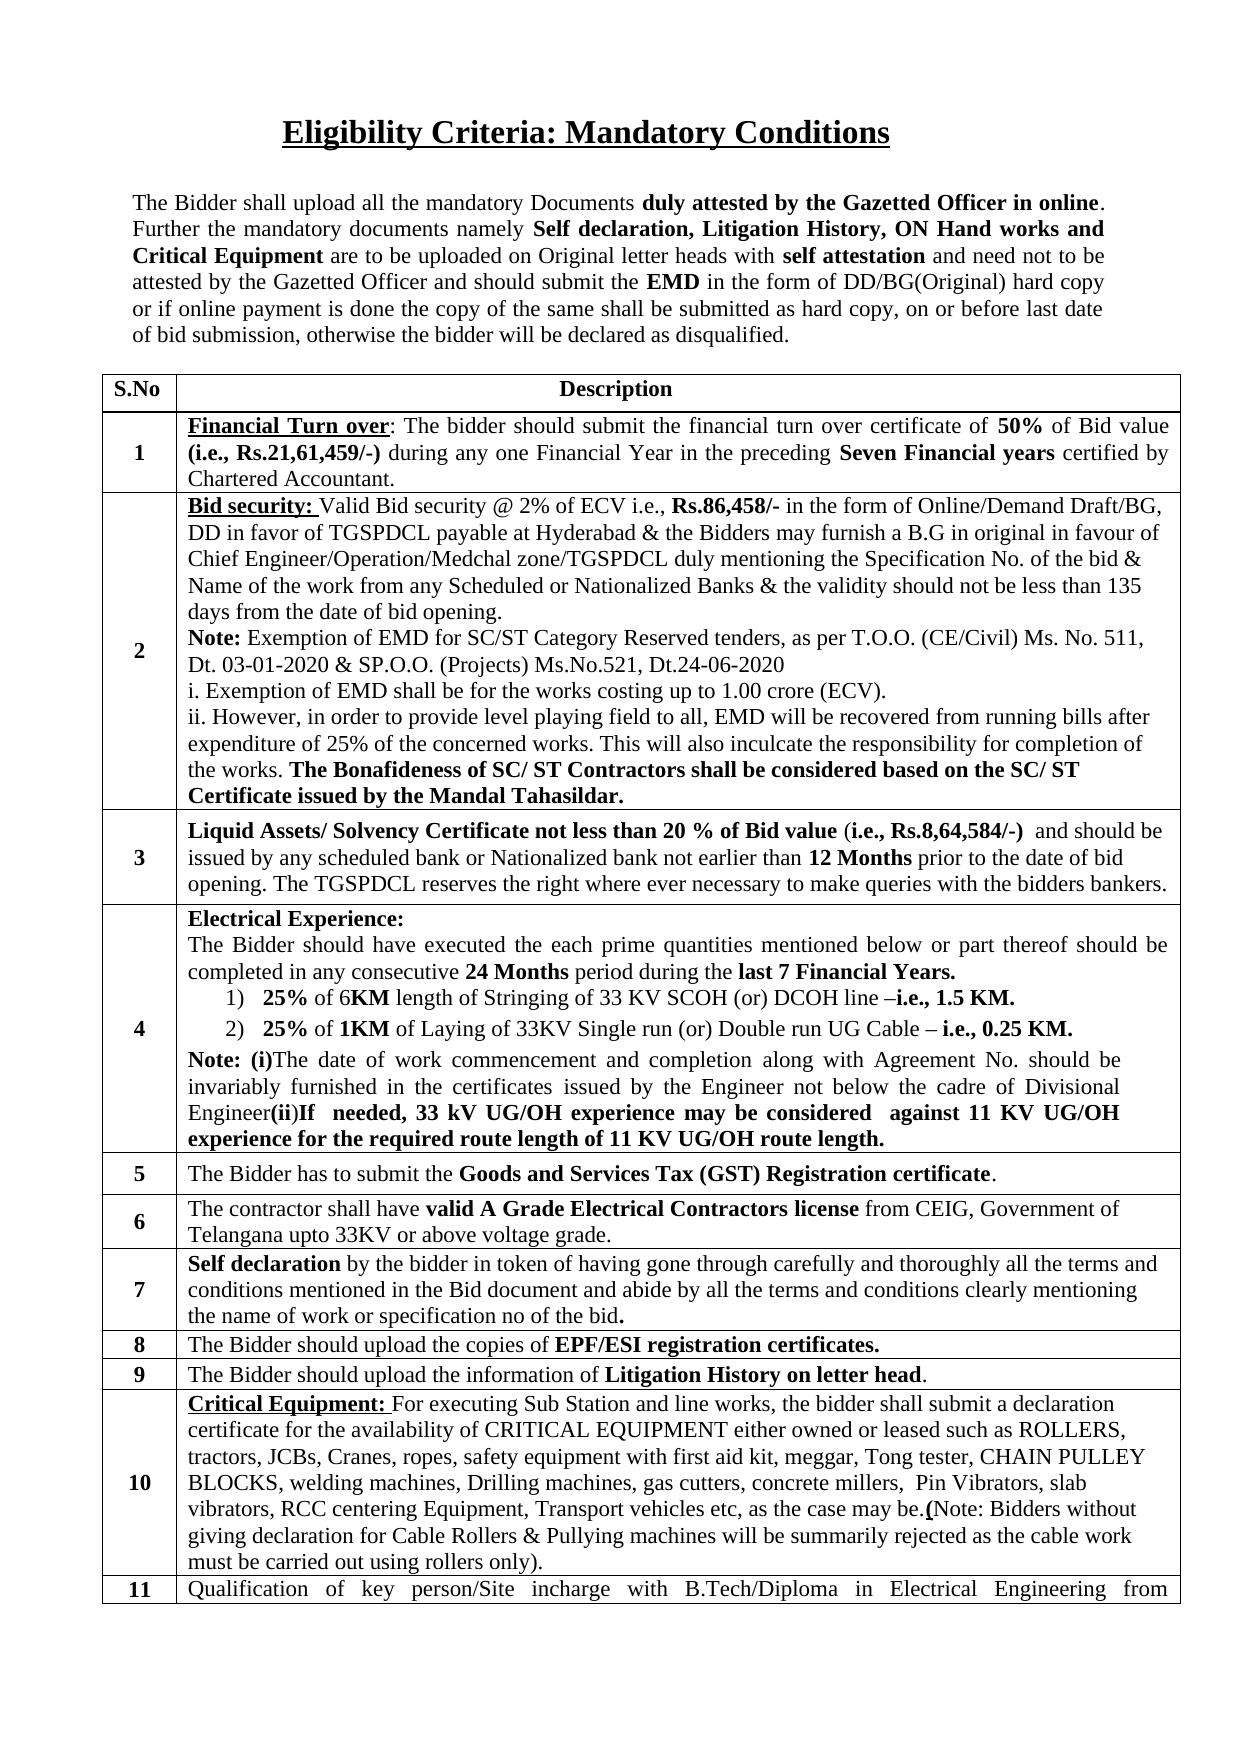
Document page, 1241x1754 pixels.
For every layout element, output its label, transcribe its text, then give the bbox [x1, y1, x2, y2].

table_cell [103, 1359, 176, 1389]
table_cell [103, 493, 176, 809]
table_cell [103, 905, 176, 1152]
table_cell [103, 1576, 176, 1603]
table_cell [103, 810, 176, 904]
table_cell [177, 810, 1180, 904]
text Eligibility Criteria: Mandatory Conditions [207, 112, 1105, 151]
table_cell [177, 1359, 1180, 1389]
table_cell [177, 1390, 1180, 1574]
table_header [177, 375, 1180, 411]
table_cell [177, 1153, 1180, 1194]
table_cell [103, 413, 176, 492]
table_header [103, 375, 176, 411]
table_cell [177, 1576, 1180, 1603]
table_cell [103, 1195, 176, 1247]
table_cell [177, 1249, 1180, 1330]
text The Bidder shall upload all the mandatory Documents duly attested by the Gazetted Officer in online. Further the mandatory documents namely Self declaration, Litigation History, ON Hand works and Critical Equipment are to be uploaded on Original letter heads with self attestation and need not to be attested by the Gazetted Officer and should submit the EMD in the form of DD/BG(Original) hard copy or if online payment is done the copy of the same shall be submitted as hard copy, on or before last date of bid submission, otherwise the bidder will be declared as disqualified. [132, 189, 1105, 347]
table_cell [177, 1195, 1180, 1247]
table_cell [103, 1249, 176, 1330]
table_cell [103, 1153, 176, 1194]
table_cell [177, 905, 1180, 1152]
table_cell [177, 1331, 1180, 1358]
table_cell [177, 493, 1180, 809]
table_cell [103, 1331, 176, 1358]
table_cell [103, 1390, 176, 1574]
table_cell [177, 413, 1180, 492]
